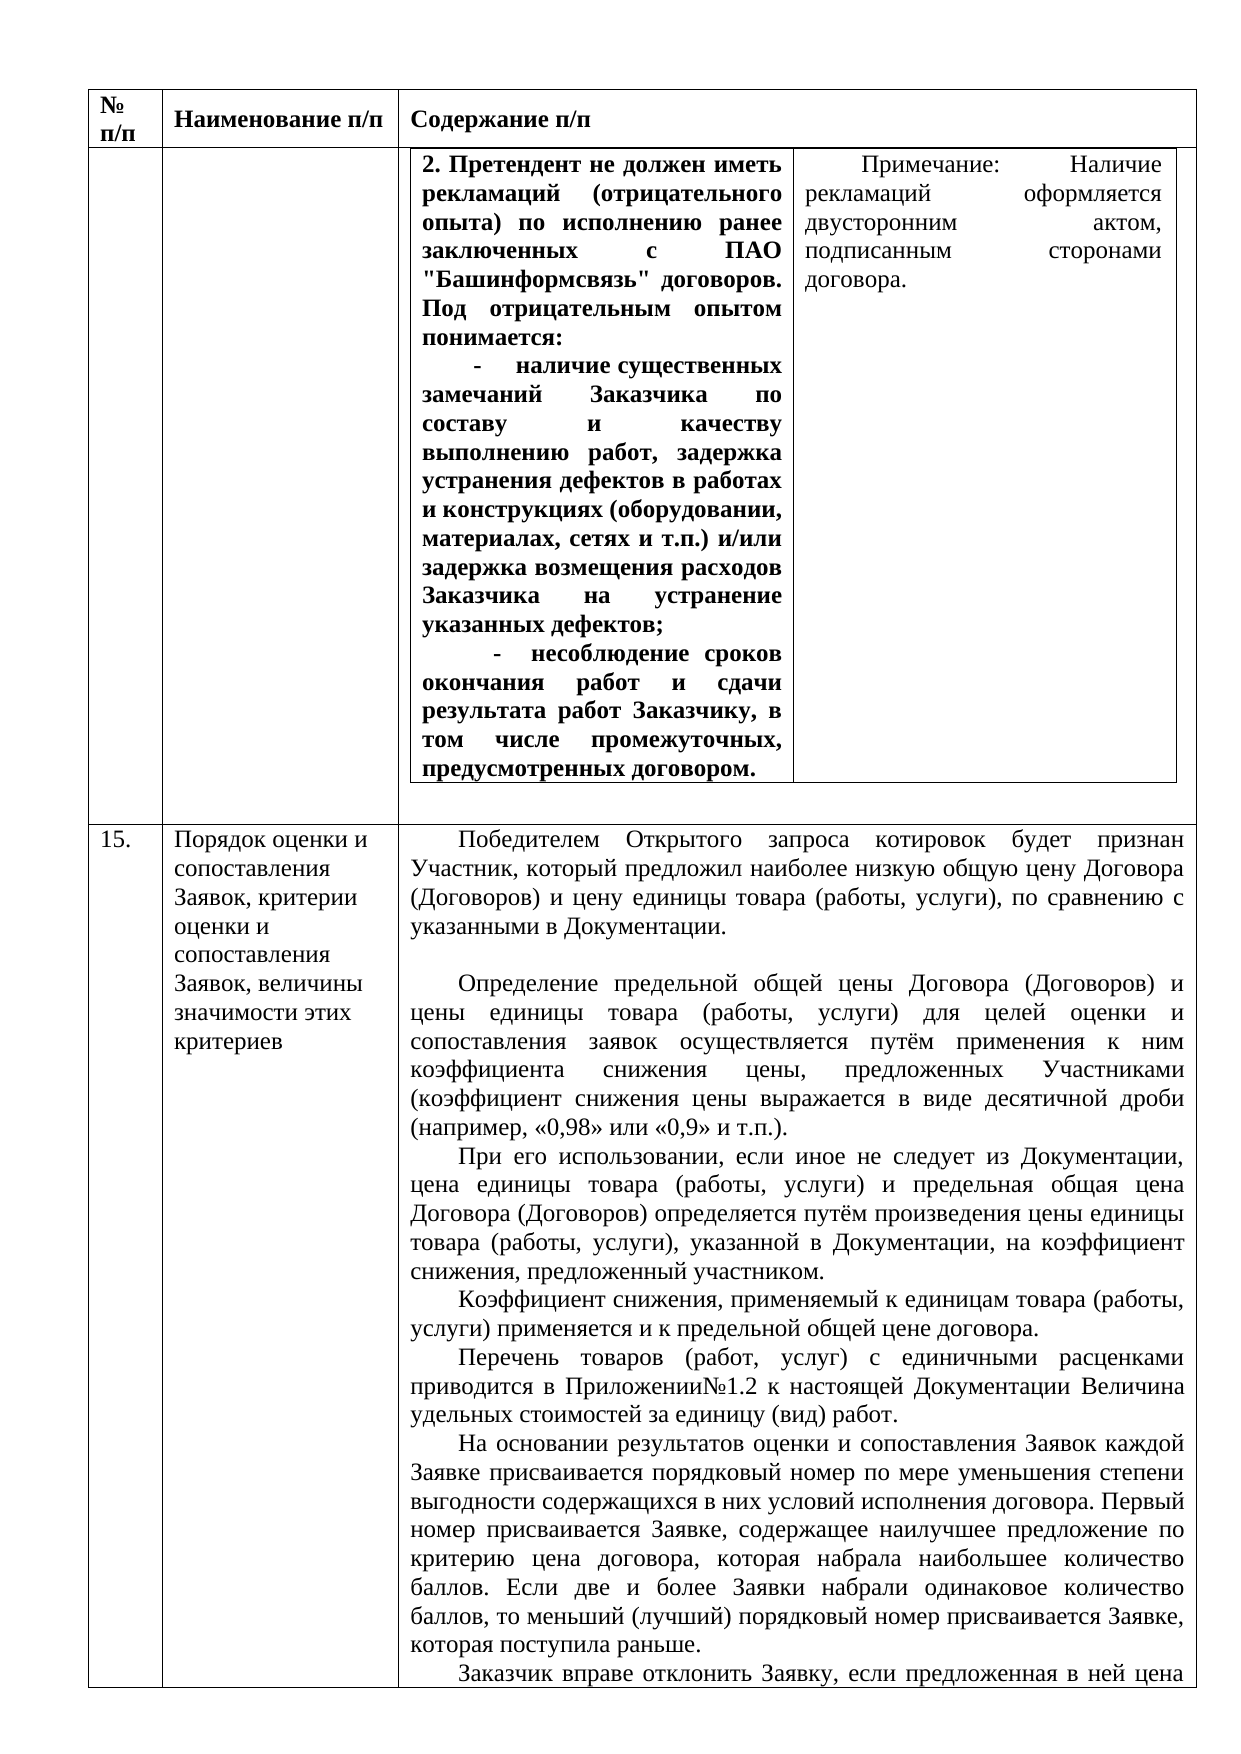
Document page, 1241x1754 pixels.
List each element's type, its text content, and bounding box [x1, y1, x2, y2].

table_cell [163, 148, 398, 823]
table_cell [399, 825, 1196, 1687]
table_header Содержание п/п [399, 90, 1196, 147]
table_cell [89, 148, 162, 823]
table_header Наименование п/п [163, 90, 398, 147]
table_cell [163, 825, 398, 1687]
table_header № п/п [89, 90, 162, 147]
table_cell Общие требования: Дополнительные требования: [399, 148, 1196, 823]
table_cell [89, 825, 162, 1687]
